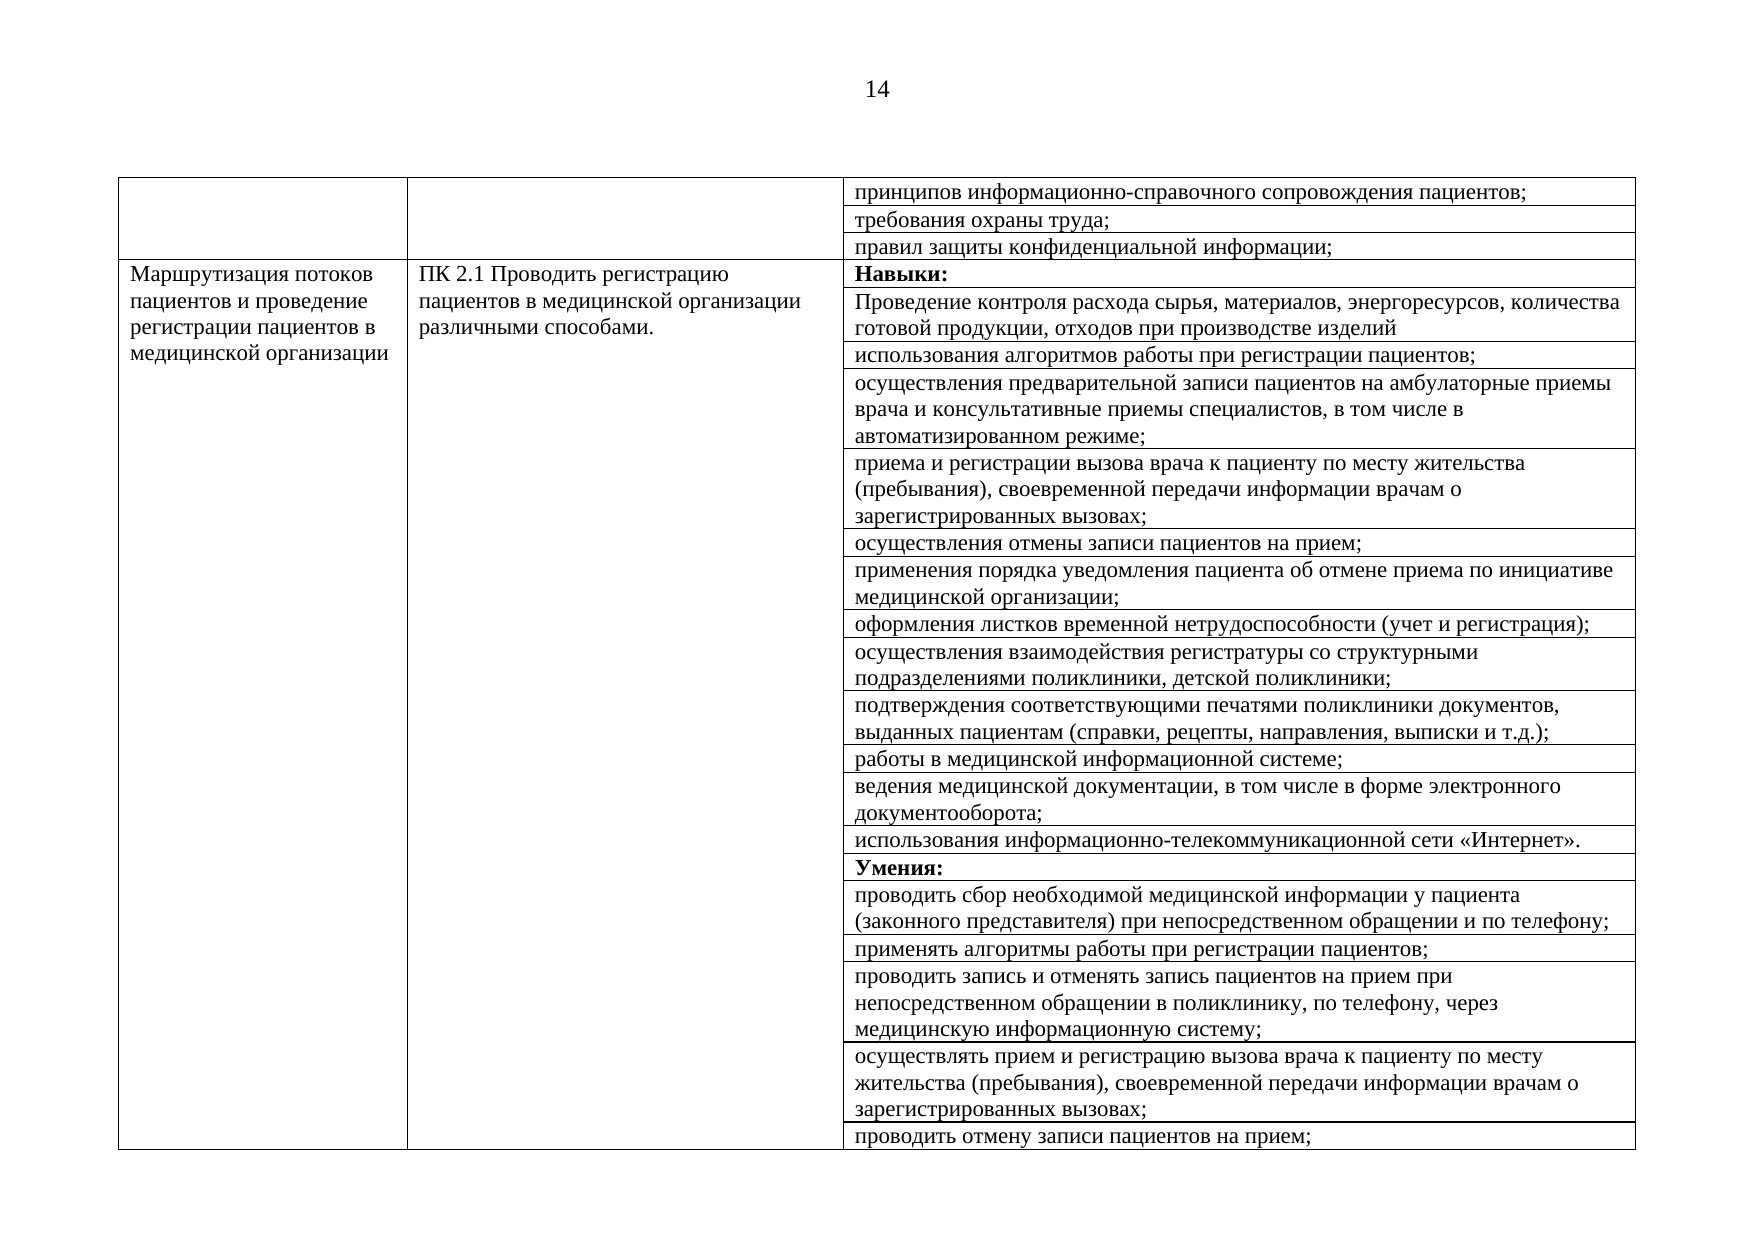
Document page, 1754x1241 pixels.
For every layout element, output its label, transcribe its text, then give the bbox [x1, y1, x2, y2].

table_cell использования алгоритмов работы при регистрации пациентов; [844, 342, 1635, 368]
table_cell Навыки: [844, 260, 1635, 287]
table_cell Умения: [844, 854, 1635, 880]
table_cell работы в медицинской информационной системе; [844, 745, 1635, 772]
table_cell осуществления отмены записи пациентов на прием; [844, 529, 1635, 556]
table_cell применять алгоритмы работы при регистрации пациентов; [844, 935, 1635, 961]
table_cell проводить отмену записи пациентов на прием; [844, 1123, 1635, 1149]
table_cell использования информационно-телекоммуникационной сети «Интернет». [844, 826, 1635, 853]
table_cell проводить сбор необходимой медицинской информации у пациента (законного представителя) при непосредственном обращении и по телефону; [844, 881, 1635, 934]
table_cell осуществления взаимодействия регистратуры со структурными подразделениями поликлиники, детской поликлиники; [844, 638, 1635, 690]
table_cell требования охраны труда; [844, 206, 1635, 232]
table_cell оформления листков временной нетрудоспособности (учет и регистрация); [844, 610, 1635, 637]
table_cell правил защиты конфиденциальной информации; [844, 233, 1635, 259]
table_cell Маршрутизация потоков пациентов и проведение регистрации пациентов в медицинской организации [119, 260, 407, 1149]
table_cell приема и регистрации вызова врача к пациенту по месту жительства (пребывания), своевременной передачи информации врачам о зарегистрированных вызовах; [844, 449, 1635, 528]
table_cell Проведение контроля расхода сырья, материалов, энергоресурсов, количества готовой продукции, отходов при производстве изделий [844, 288, 1635, 341]
table_cell ПК 2.1 Проводить регистрацию пациентов в медицинской организации различными способами. [408, 260, 843, 1149]
table_cell применения порядка уведомления пациента об отмене приема по инициативе медицинской организации; [844, 557, 1635, 609]
table_cell осуществлять прием и регистрацию вызова врача к пациенту по месту жительства (пребывания), своевременной передачи информации врачам о зарегистрированных вызовах; [844, 1043, 1635, 1121]
table_cell проводить запись и отменять запись пациентов на прием при непосредственном обращении в поликлинику, по телефону, через медицинскую информационную систему; [844, 962, 1635, 1041]
table_cell принципов информационно-справочного сопровождения пациентов; [844, 178, 1635, 204]
table_cell подтверждения соответствующими печатями поликлиники документов, выданных пациентам (справки, рецепты, направления, выписки и т.д.); [844, 691, 1635, 744]
table_cell осуществления предварительной записи пациентов на амбулаторные приемы врача и консультативные приемы специалистов, в том числе в автоматизированном режиме; [844, 369, 1635, 448]
table_cell ведения медицинской документации, в том числе в форме электронного документооборота; [844, 773, 1635, 825]
